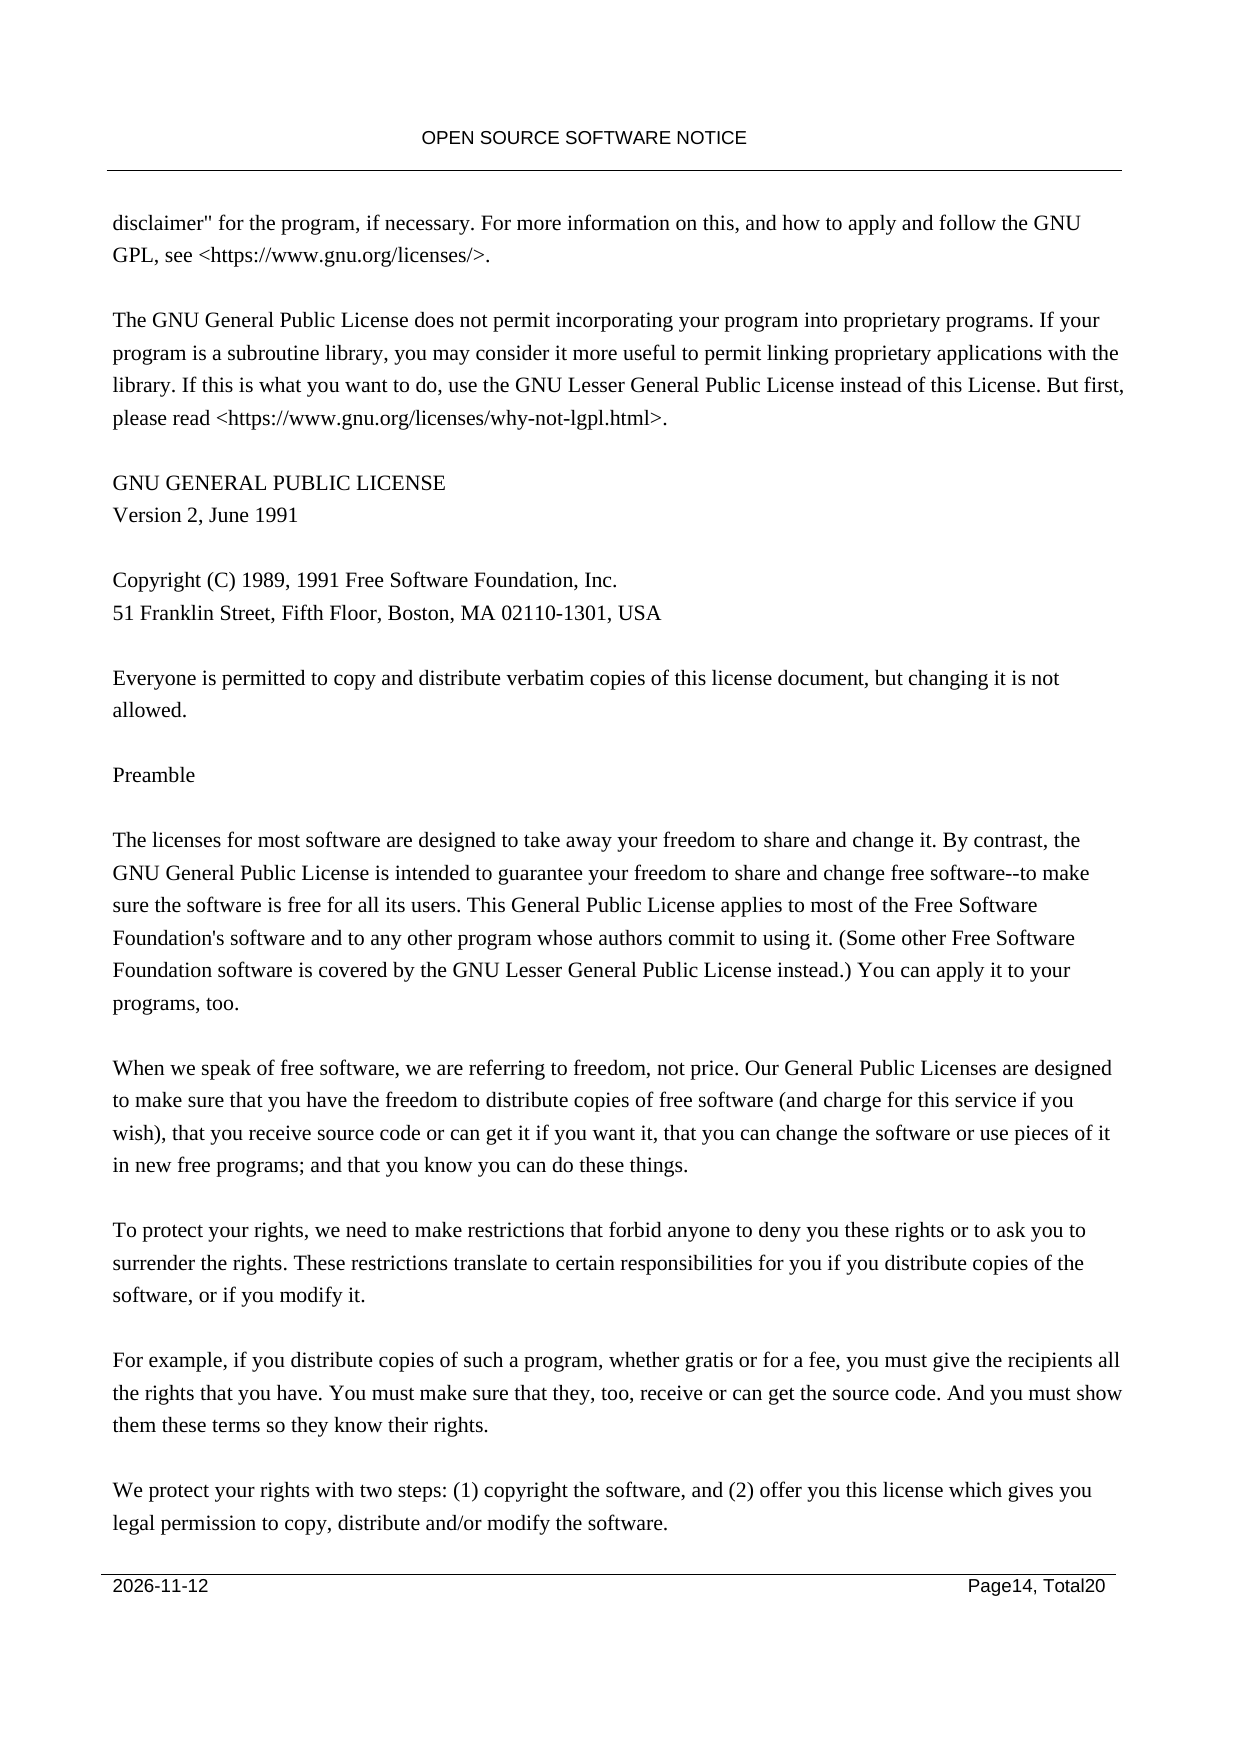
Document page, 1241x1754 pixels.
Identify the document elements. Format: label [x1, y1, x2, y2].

text [112, 206, 1128, 1539]
